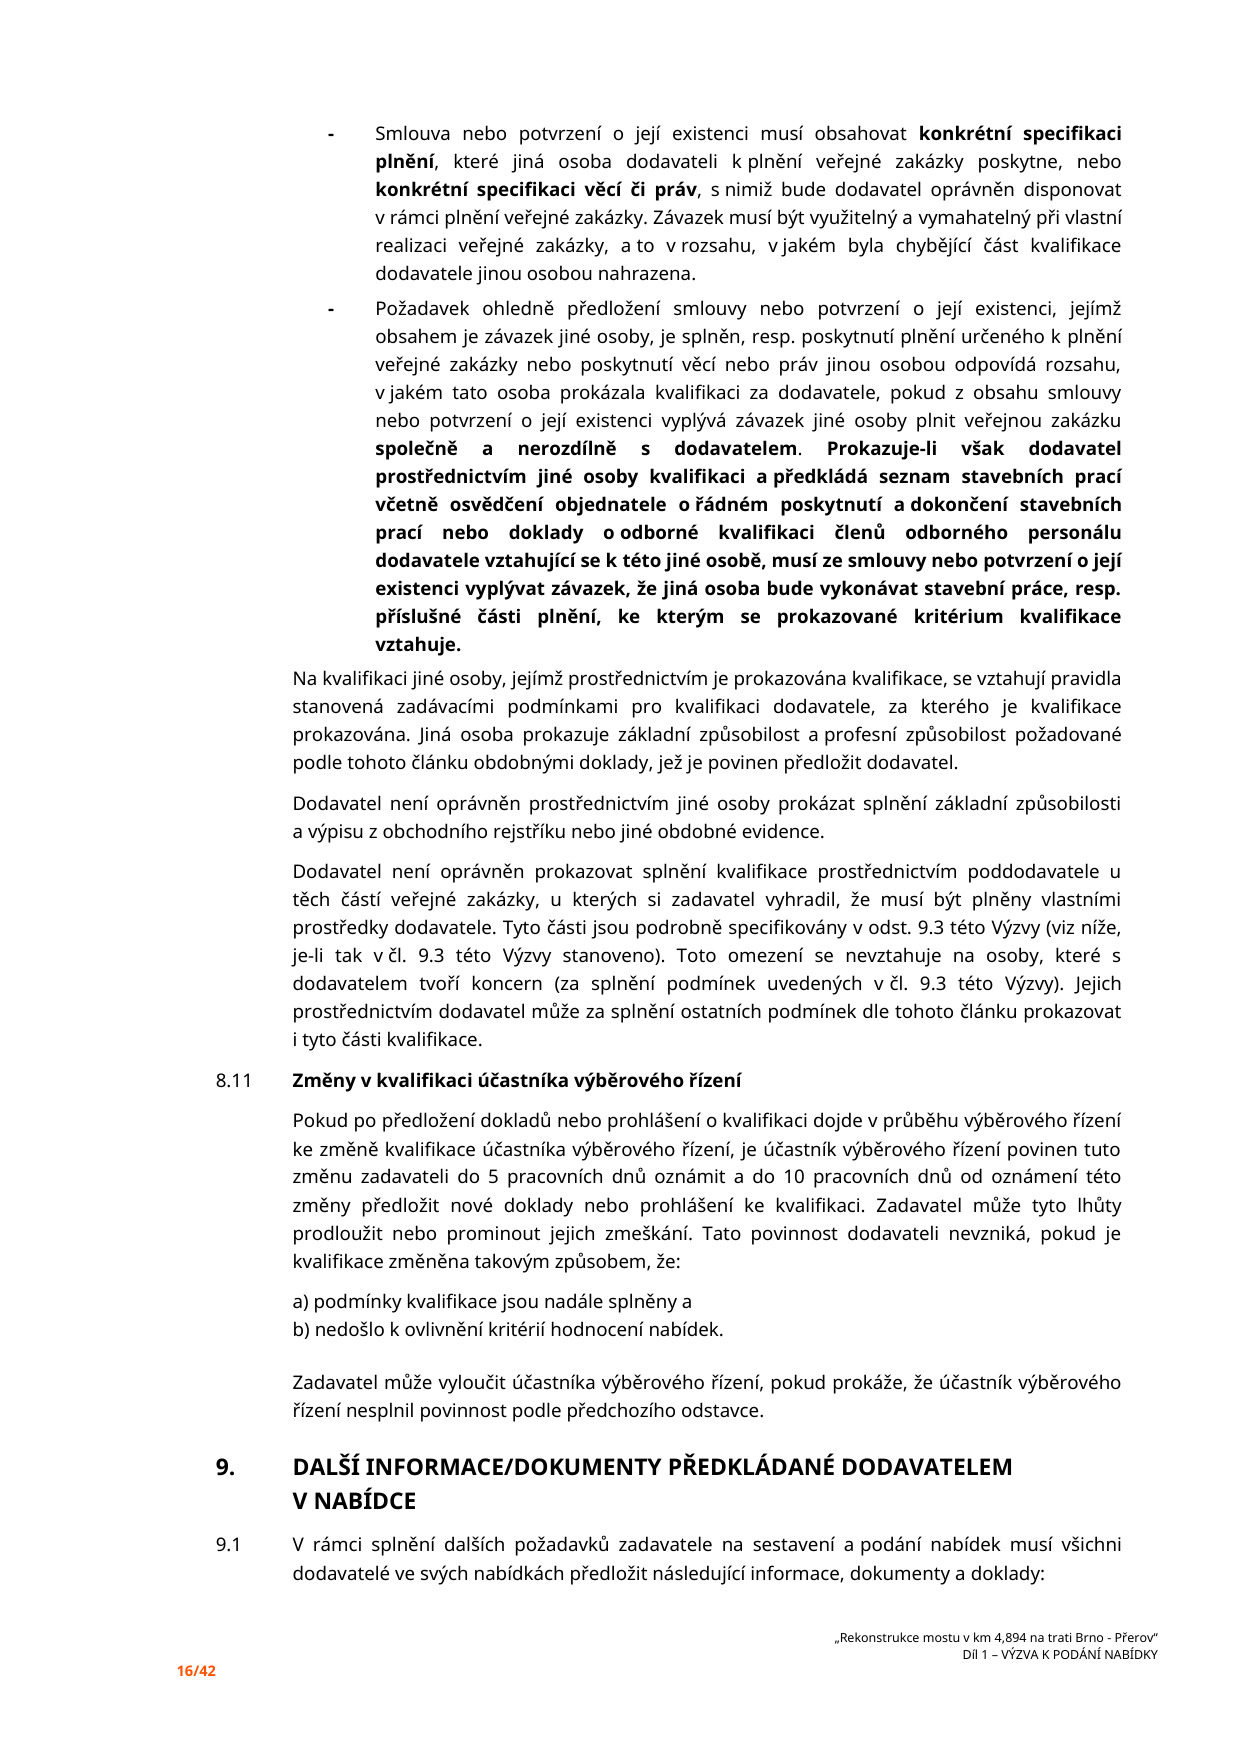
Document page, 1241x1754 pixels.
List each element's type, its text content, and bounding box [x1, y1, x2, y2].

text Dodavatel není oprávněn prostřednictvím jiné osoby prokázat splnění základní způsobilosti a výpisu z obchodního rejstříku nebo jiné obdobné evidence. [292, 790, 1122, 844]
text Dodavatel není oprávněn prokazovat splnění kvalifikace prostřednictvím poddodavatele u těch částí veřejné zakázky, u kterých si zadavatel vyhradil, že musí být plněny vlastními prostředky dodavatele. Tyto části jsou podrobně specifikovány v odst. 9.3 této Výzvy (viz níže, je-li tak v čl. 9.3 této Výzvy stanoveno). Toto omezení se nevztahuje na osoby, které s dodavatelem tvoří koncern (za splnění podmínek uvedených v čl. 9.3 této Výzvy). Jejich prostřednictvím dodavatel může za splnění ostatních podmínek dle tohoto článku prokazovat i tyto části kvalifikace. [292, 859, 1122, 1052]
text V rámci splnění dalších požadavků zadavatele na sestavení a podání nabídek musí všichni dodavatelé ve svých nabídkách předložit následující informace, dokumenty a doklady: [216, 1532, 1122, 1585]
text a) podmínky kvalifikace jsou nadále splněny a [292, 1288, 1122, 1314]
text b) nedošlo k ovlivnění kritérií hodnocení nabídek. [292, 1316, 1122, 1342]
text Požadavek ohledně předložení smlouvy nebo potvrzení o její existenci, jejímž obsahem je závazek jiné osoby, je splněn, resp. poskytnutí plnění určeného k plnění veřejné zakázky nebo poskytnutí věcí nebo práv jinou osobou odpovídá rozsahu, v jakém tato osoba prokázala kvalifikaci za dodavatele, pokud z obsahu smlouvy nebo potvrzení o její existenci vyplývá závazek jiné osoby plnit veřejnou zakázku společně a nerozdílně s dodavatelem. Prokazuje-li však dodavatel prostřednictvím jiné osoby kvalifikaci a předkládá seznam stavebních prací včetně osvědčení objednatele o řádném poskytnutí a dokončení stavebních prací nebo doklady o odborné kvalifikaci členů odborného personálu dodavatele vztahující se k této jiné osobě, musí ze smlouvy nebo potvrzení o její existenci vyplývat závazek, že jiná osoba bude vykonávat stavební práce, resp. příslušné části plnění, ke kterým se prokazované kritérium kvalifikace vztahuje. [328, 295, 1122, 657]
text DALŠÍ INFORMACE/DOKUMENTY PŘEDKLÁDANÉ DODAVATELEM V NABÍDCE [216, 1451, 1122, 1516]
text Na kvalifikaci jiné osoby, jejímž prostřednictvím je prokazována kvalifikace, se vztahují pravidla stanovená zadávacími podmínkami pro kvalifikaci dodavatele, za kterého je kvalifikace prokazována. Jiná osoba prokazuje základní způsobilost a profesní způsobilost požadované podle tohoto článku obdobnými doklady, jež je povinen předložit dodavatel. [292, 666, 1122, 775]
text Zadavatel může vyloučit účastníka výběrového řízení, pokud prokáže, že účastník výběrového řízení nesplnil povinnost podle předchozího odstavce. [292, 1369, 1122, 1423]
text Smlouva nebo potvrzení o její existenci musí obsahovat konkrétní specifikaci plnění, které jiná osoba dodavateli k plnění veřejné zakázky poskytne, nebo konkrétní specifikaci věcí či práv, s nimiž bude dodavatel oprávněn disponovat v rámci plnění veřejné zakázky. Závazek musí být využitelný a vymahatelný při vlastní realizaci veřejné zakázky, a to v rozsahu, v jakém byla chybějící část kvalifikace dodavatele jinou osobou nahrazena. [328, 121, 1122, 286]
text Pokud po předložení dokladů nebo prohlášení o kvalifikaci dojde v průběhu výběrového řízení ke změně kvalifikace účastníka výběrového řízení, je účastník výběrového řízení povinen tuto změnu zadavateli do 5 pracovních dnů oznámit a do 10 pracovních dnů od oznámení této změny předložit nové doklady nebo prohlášení ke kvalifikaci. Zadavatel může tyto lhůty prodloužit nebo prominout jejich zmeškání. Tato povinnost dodavateli nevzniká, pokud je kvalifikace změněna takovým způsobem, že: [292, 1108, 1122, 1273]
text Změny v kvalifikaci účastníka výběrového řízení [216, 1067, 1122, 1093]
